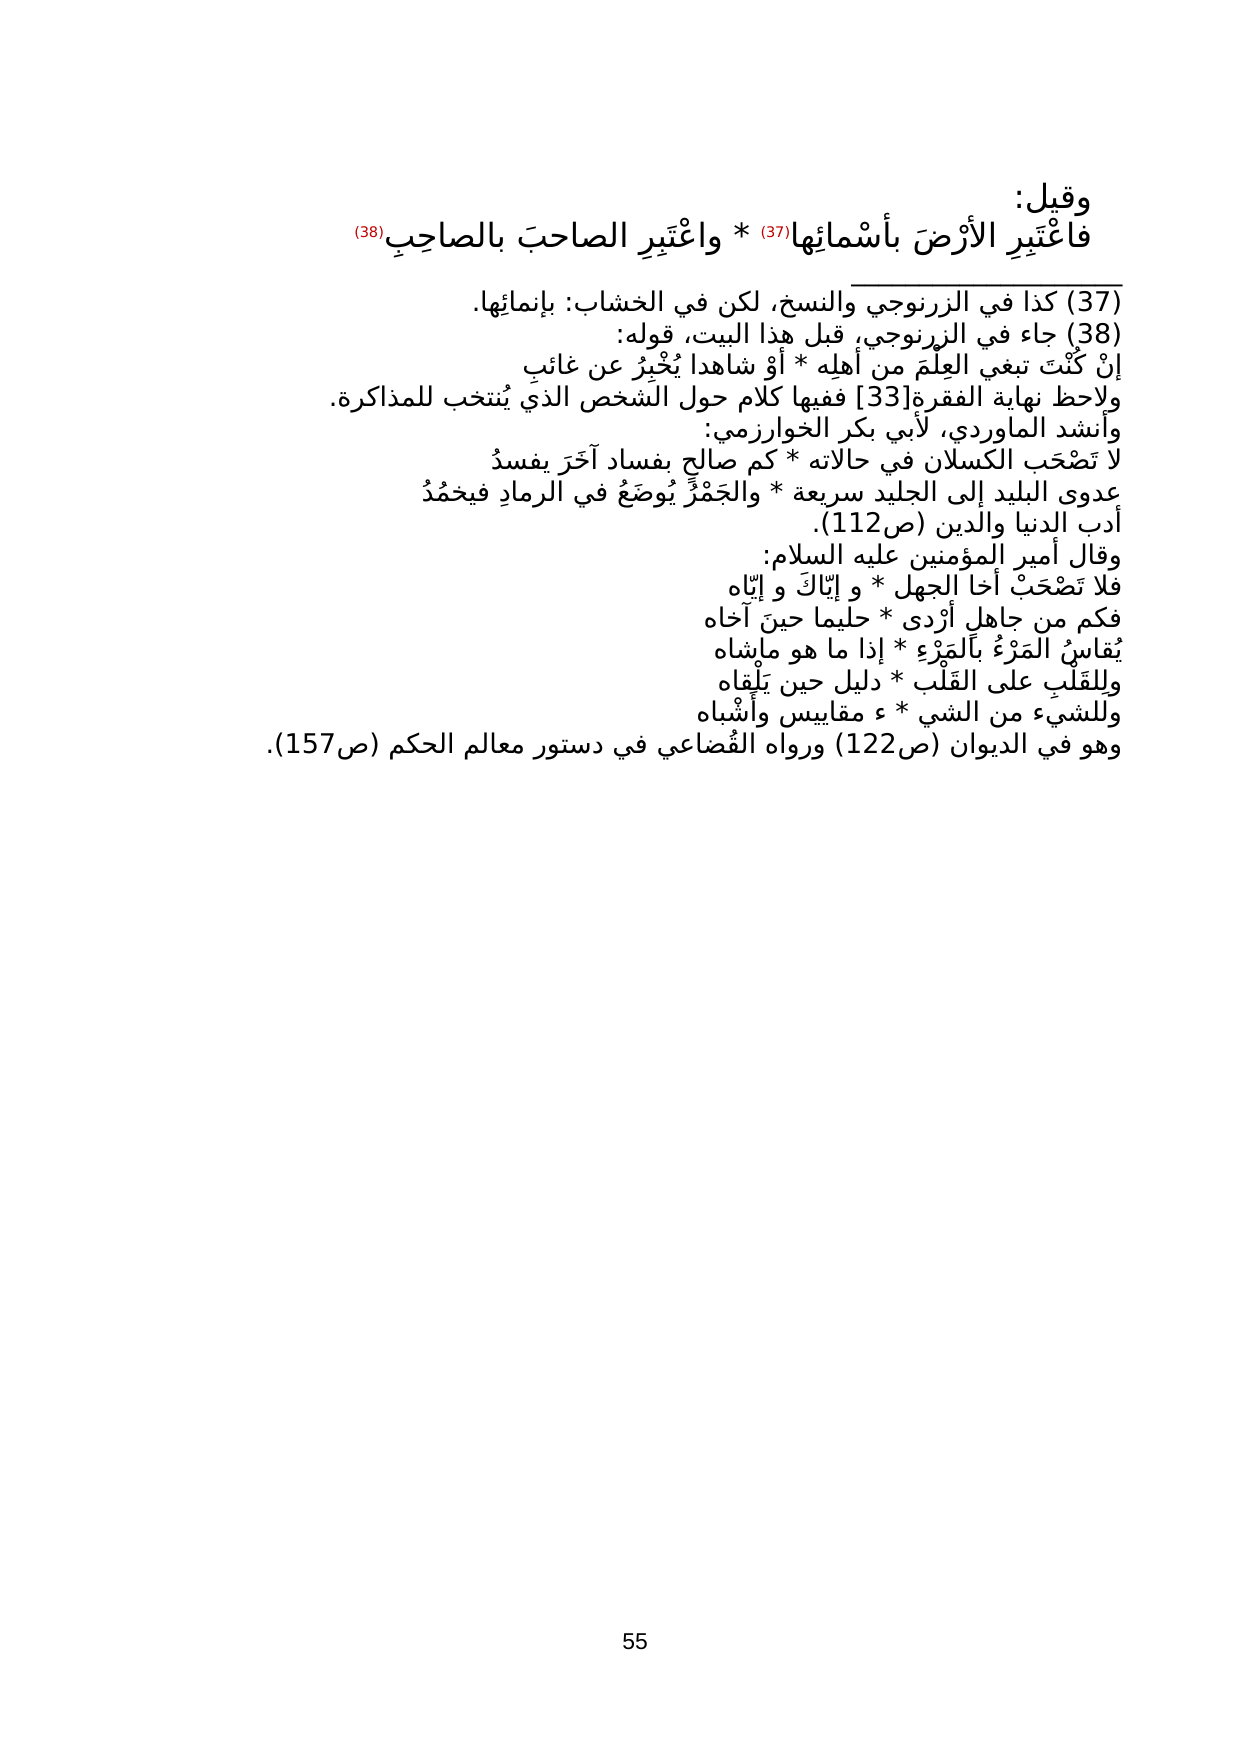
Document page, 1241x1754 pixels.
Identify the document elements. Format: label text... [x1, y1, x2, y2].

text وأنشد الماوردي، لأبي بكر الخوارزمي: [148, 413, 1122, 444]
text وقيل: [148, 177, 1122, 216]
text لا تَصْحَب الكسلان في حالاته * كم صالحٍ بفساد آخَرَ يفسدُ [148, 444, 1122, 476]
text وقال أمير المؤمنين عليه السلام: [148, 539, 1122, 571]
text فاعْتَبِرِ الأرْضَ بأسْمائِها(37) * واعْتَبِرِ الصاحبَ بالصاحِبِ(38) [148, 216, 1122, 255]
text يُقاسُ المَرْءُ بالمَرْءِ * إذا ما هو ماشاه [148, 634, 1122, 665]
text فكم من جاهلٍ أرْدى * حليما حينَ آخاه [148, 602, 1122, 634]
text ولِلقَلْبِ على القَلْب * دليل حين يَلْقاه [148, 665, 1122, 697]
text فلا تَصْحَبْ أخا الجهل * و إيّاكَ و إيّاه [148, 571, 1122, 602]
text وللشيء من الشي * ء مقاييس وأَشْباه [148, 697, 1122, 728]
text عدوى البليد إلى الجليد سريعة * والجَمْرُ يُوضَعُ في الرمادِ فيخمُدُ [148, 476, 1122, 507]
text (38) جاء في الزرنوجي، قبل هذا البيت، قوله: [148, 318, 1122, 349]
text وهو في الديوان (ص122) ورواه القُضاعي في دستور معالم الحكم (ص157). [148, 728, 1122, 760]
text (37) كذا في الزرنوجي والنسخ، لكن في الخشاب: بإنمائِها. [148, 286, 1122, 318]
text ____________________ [148, 255, 1122, 286]
text ولاحظ نهاية الفقرة[33] ففيها كلام حول الشخص الذي يُنتخب للمذاكرة. [148, 381, 1122, 413]
text إنْ كُنْتَ تبغي العِلْمَ من أهلِه * أوْ شاهدا يُخْبِرُ عن غائبِ [148, 349, 1122, 381]
text أدب الدنيا والدين (ص112). [148, 507, 1122, 539]
